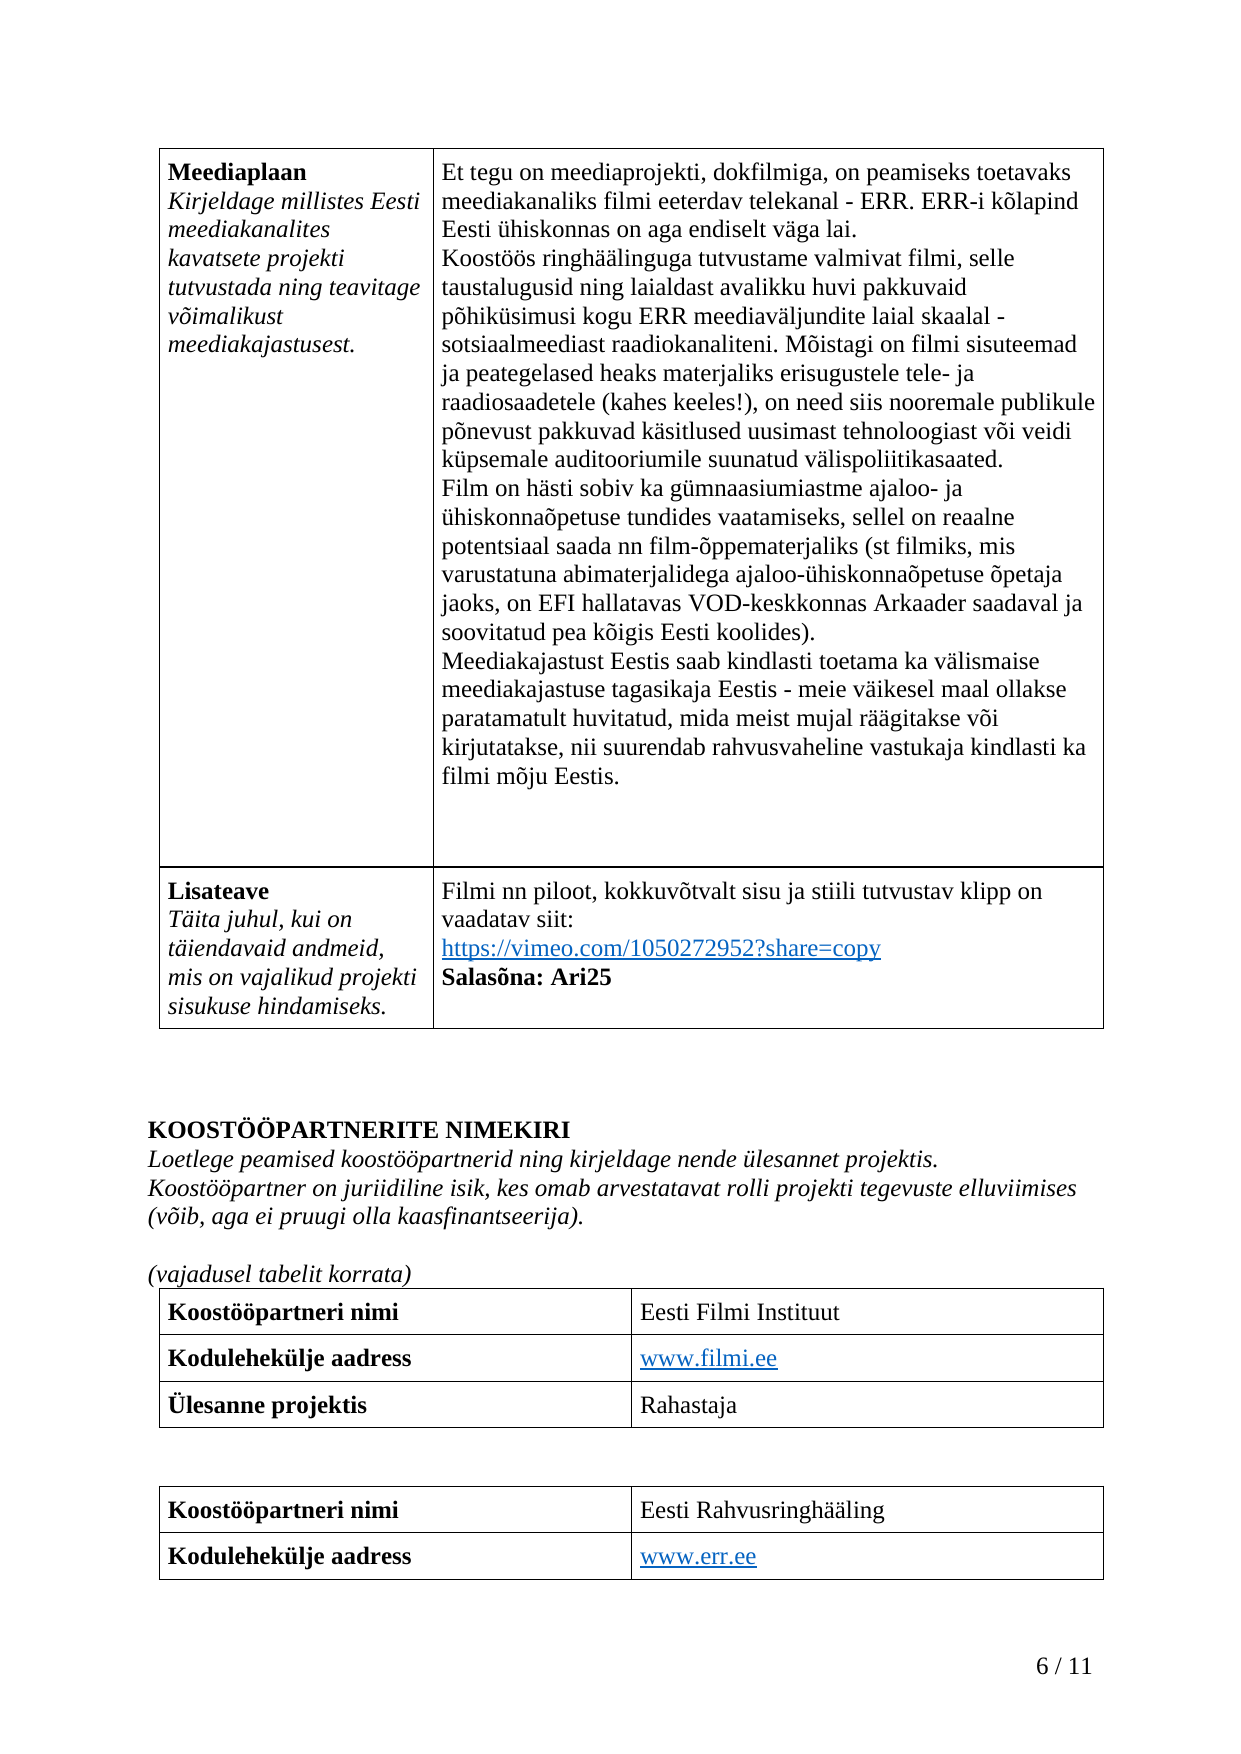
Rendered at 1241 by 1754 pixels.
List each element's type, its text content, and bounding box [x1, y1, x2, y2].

table_header Eesti Rahvusringhääling [632, 1487, 1103, 1532]
table_cell www.err.ee [632, 1533, 1103, 1578]
table_cell Lisateave Täita juhul, kui on täiendavaid andmeid, mis on vajalikud projekti sisukuse hindamiseks. [160, 868, 433, 1028]
table_cell Rahastaja [632, 1382, 1103, 1427]
table_cell Kodulehekülje aadress [160, 1335, 631, 1381]
text (vajadusel tabelit korrata) [148, 1259, 1093, 1288]
text KOOSTÖÖPARTNERITE NIMEKIRI [148, 1115, 1093, 1144]
table_header Koostööpartneri nimi [160, 1289, 631, 1334]
table_cell www.filmi.ee [632, 1335, 1103, 1381]
table_cell Filmi nn piloot, kokkuvõtvalt sisu ja stiili tutvustav klipp on vaadatav siit: https://vimeo.com/1050272952?share=copy Salasõna: Ari25 [434, 868, 1103, 1028]
text Loetlege peamised koostööpartnerid ning kirjeldage nende ülesannet projektis. Koostööpartner on juriidiline isik, kes omab arvestatavat rolli projekti tegevuste elluviimises (võib, aga ei pruugi olla kaasfinantseerija). [148, 1144, 1093, 1230]
table_cell Meediaplaan Kirjeldage millistes Eesti meediakanalites kavatsete projekti tutvustada ning teavitage võimalikust meediakajastusest. [160, 149, 433, 866]
table_header Eesti Filmi Instituut [632, 1289, 1103, 1334]
table_cell Ülesanne projektis [160, 1382, 631, 1427]
table_header Koostööpartneri nimi [160, 1487, 631, 1532]
table_cell Et tegu on meediaprojekti, dokfilmiga, on peamiseks toetavaks meediakanaliks filmi eeterdav telekanal - ERR. ERR-i kõlapind Eesti ühiskonnas on aga endiselt väga lai. Koostöös ringhäälinguga tutvustame valmivat filmi, selle taustalugusid ning laialdast avalikku huvi pakkuvaid põhiküsimusi kogu ERR meediaväljundite laial skaalal - sotsiaalmeediast raadiokanaliteni. Mõistagi on filmi sisuteemad ja peategelased heaks materjaliks erisugustele tele- ja raadiosaadetele (kahes keeles!), on need siis nooremale publikule põnevust pakkuvad käsitlused uusimast tehnoloogiast või veidi küpsemale auditooriumile suunatud välispoliitikasaated. Film on hästi sobiv ka gümnaasiumiastme ajaloo- ja ühiskonnaõpetuse tundides vaatamiseks, sellel on reaalne potentsiaal saada nn film-õppematerjaliks (st filmiks, mis varustatuna abimaterjalidega ajaloo-ühiskonnaõpetuse õpetaja jaoks, on EFI hallatavas VOD-keskkonnas Arkaader saadaval ja soovitatud pea kõigis Eesti koolides). Meediakajastust Eestis saab kindlasti toetama ka välismaise meediakajastuse tagasikaja Eestis - meie väikesel maal ollakse paratamatult huvitatud, mida meist mujal räägitakse või kirjutatakse, nii suurendab rahvusvaheline vastukaja kindlasti ka filmi mõju Eestis. [434, 149, 1103, 866]
table_cell Kodulehekülje aadress [160, 1533, 631, 1578]
